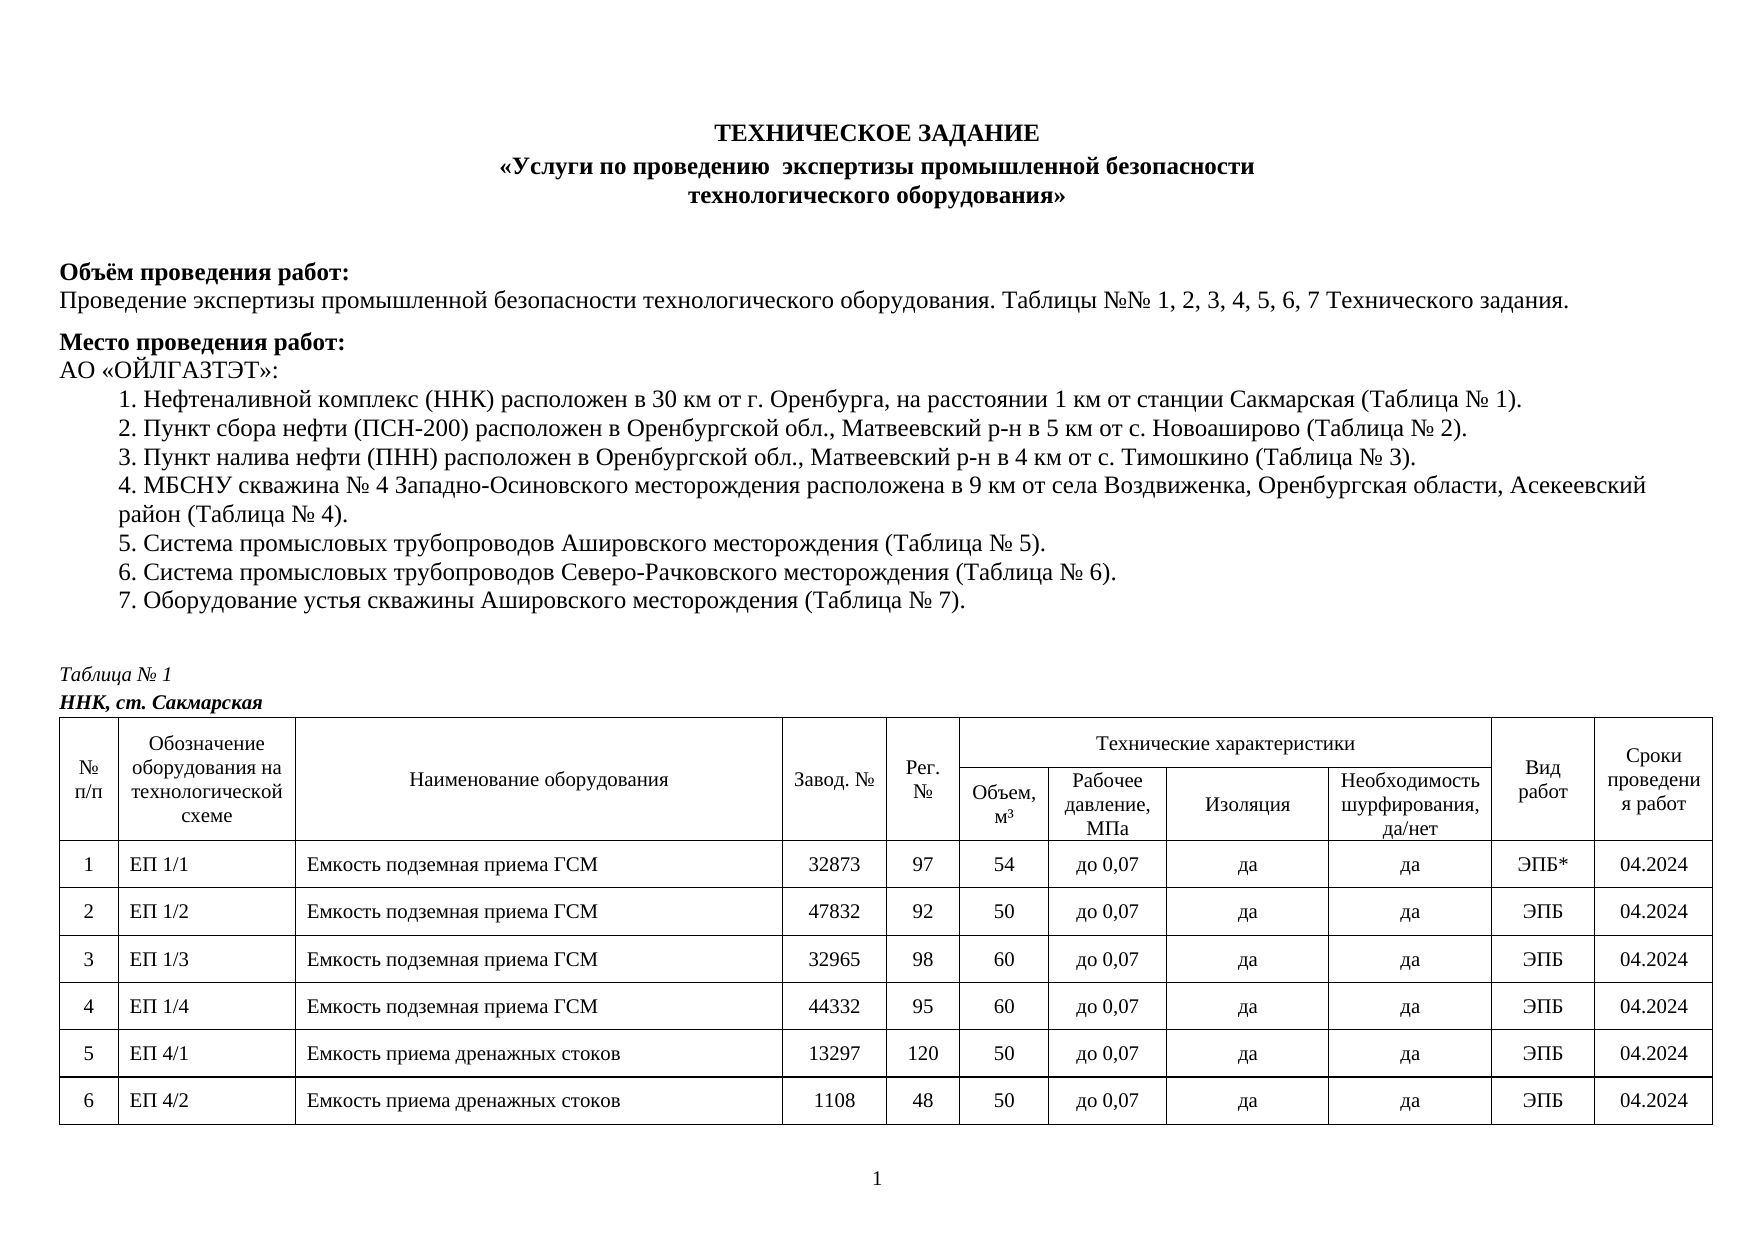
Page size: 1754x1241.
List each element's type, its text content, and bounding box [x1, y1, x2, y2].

table_cell 13297 [783, 1030, 886, 1076]
table_cell ЭПБ [1492, 1078, 1594, 1124]
table_cell 54 [960, 841, 1048, 887]
table_cell 3 [60, 936, 118, 982]
text технологического оборудования» [59, 180, 1695, 209]
table_cell 44332 [783, 983, 886, 1029]
table_cell 48 [887, 1078, 959, 1124]
table_cell да [1329, 936, 1491, 982]
table_cell 04.2024 [1595, 1030, 1712, 1076]
table_header № п/п [60, 718, 118, 840]
table_cell да [1329, 888, 1491, 934]
table_cell да [1329, 1030, 1491, 1076]
table_cell ЭПБ [1492, 936, 1594, 982]
table_cell 95 [887, 983, 959, 1029]
text 4. МБСНУ скважина № 4 Западно-Осиновского месторождения расположена в 9 км от села Воздвиженка, Оренбургская области, Асекеевский район (Таблица № 4). [118, 470, 1695, 528]
table_cell 60 [960, 936, 1048, 982]
table_cell 04.2024 [1595, 888, 1712, 934]
text 1. Нефтеналивной комплекс (ННК) расположен в 30 км от г. Оренбурга, на расстоянии 1 км от станции Сакмарская (Таблица № 1). [118, 384, 1695, 413]
table_header Обозначение оборудования на технологической схеме [119, 718, 295, 840]
table_cell Емкость приема дренажных стоков [296, 1030, 782, 1076]
table_cell 04.2024 [1595, 983, 1712, 1029]
text Таблица № 1 [59, 662, 1695, 686]
table_cell Емкость приема дренажных стоков [296, 1078, 782, 1124]
table_cell да [1167, 983, 1328, 1029]
text 3. Пункт налива нефти (ПНН) расположен в Оренбургской обл., Матвеевский р-н в 4 км от с. Тимошкино (Таблица № 3). [118, 442, 1695, 470]
table_cell Емкость подземная приема ГСМ [296, 983, 782, 1029]
table_cell 32965 [783, 936, 886, 982]
table_cell Емкость подземная приема ГСМ [296, 841, 782, 887]
table_cell Емкость подземная приема ГСМ [296, 936, 782, 982]
table_cell 98 [887, 936, 959, 982]
table_cell Изоляция [1167, 768, 1328, 840]
table_cell да [1167, 1078, 1328, 1124]
text 6. Система промысловых трубопроводов Северо-Рачковского месторождения (Таблица № 6). [118, 557, 1695, 585]
table_cell Рабочее давление, МПа [1049, 768, 1166, 840]
table_cell 50 [960, 1078, 1048, 1124]
table_header Завод. № [783, 718, 886, 840]
table_cell 1 [60, 841, 118, 887]
table_cell до 0,07 [1049, 983, 1166, 1029]
table_cell да [1167, 888, 1328, 934]
table_cell 120 [887, 1030, 959, 1076]
table_cell 5 [60, 1030, 118, 1076]
table_cell Объем, м³ [960, 768, 1048, 840]
table_cell 1108 [783, 1078, 886, 1124]
table_header Наименование оборудования [296, 718, 782, 840]
table_cell ЕП 4/1 [119, 1030, 295, 1076]
table_cell 04.2024 [1595, 936, 1712, 982]
table_cell ЕП 4/2 [119, 1078, 295, 1124]
table_cell до 0,07 [1049, 936, 1166, 982]
text «Услуги по проведению экспертизы промышленной безопасности [59, 151, 1695, 180]
table_cell 6 [60, 1078, 118, 1124]
table_cell ЕП 1/3 [119, 936, 295, 982]
text 7. Оборудование устья скважины Ашировского месторождения (Таблица № 7). [118, 585, 1695, 614]
text 2. Пункт сбора нефти (ПСН-200) расположен в Оренбургской обл., Матвеевский р-н в 5 км от с. Новоаширово (Таблица № 2). [118, 413, 1695, 442]
table_header Рег. № [887, 718, 959, 840]
table_cell до 0,07 [1049, 1078, 1166, 1124]
table_cell да [1329, 983, 1491, 1029]
table_cell 50 [960, 1030, 1048, 1076]
table_cell до 0,07 [1049, 888, 1166, 934]
table_cell да [1167, 841, 1328, 887]
text АО «ОЙЛГАЗТЭТ»: [59, 355, 1695, 384]
text ННК, ст. Сакмарская [59, 689, 1695, 714]
table_cell Емкость подземная приема ГСМ [296, 888, 782, 934]
table_cell да [1329, 1078, 1491, 1124]
table_cell до 0,07 [1049, 841, 1166, 887]
table_cell до 0,07 [1049, 1030, 1166, 1076]
table_cell 04.2024 [1595, 841, 1712, 887]
table_cell 92 [887, 888, 959, 934]
table_cell ЕП 1/1 [119, 841, 295, 887]
table_cell ЭПБ [1492, 983, 1594, 1029]
text 5. Система промысловых трубопроводов Ашировского месторождения (Таблица № 5). [118, 528, 1695, 557]
text Место проведения работ: [59, 327, 1695, 355]
table_cell 97 [887, 841, 959, 887]
text Проведение экспертизы промышленной безопасности технологического оборудования. Таблицы №№ 1, 2, 3, 4, 5, 6, 7 Технического задания. [59, 285, 1695, 314]
table_header Сроки проведения работ [1595, 718, 1712, 840]
text ТЕХНИЧЕСКОЕ ЗАДАНИЕ [59, 118, 1695, 147]
table_cell да [1167, 1030, 1328, 1076]
table_cell да [1167, 936, 1328, 982]
table_cell да [1329, 841, 1491, 887]
table_cell ЭПБ* [1492, 841, 1594, 887]
table_cell ЕП 1/2 [119, 888, 295, 934]
table_cell ЭПБ [1492, 888, 1594, 934]
table_cell 60 [960, 983, 1048, 1029]
table_cell 2 [60, 888, 118, 934]
table_cell 4 [60, 983, 118, 1029]
table_cell ЕП 1/4 [119, 983, 295, 1029]
table_cell Необходимость шурфирования, да/нет [1329, 768, 1491, 840]
table_cell 32873 [783, 841, 886, 887]
table_cell 04.2024 [1595, 1078, 1712, 1124]
table_cell 50 [960, 888, 1048, 934]
table_header Технические характеристики [960, 718, 1491, 767]
table_cell 47832 [783, 888, 886, 934]
table_header Вид работ [1492, 718, 1594, 840]
text Объём проведения работ: [59, 257, 1695, 285]
table_cell ЭПБ [1492, 1030, 1594, 1076]
